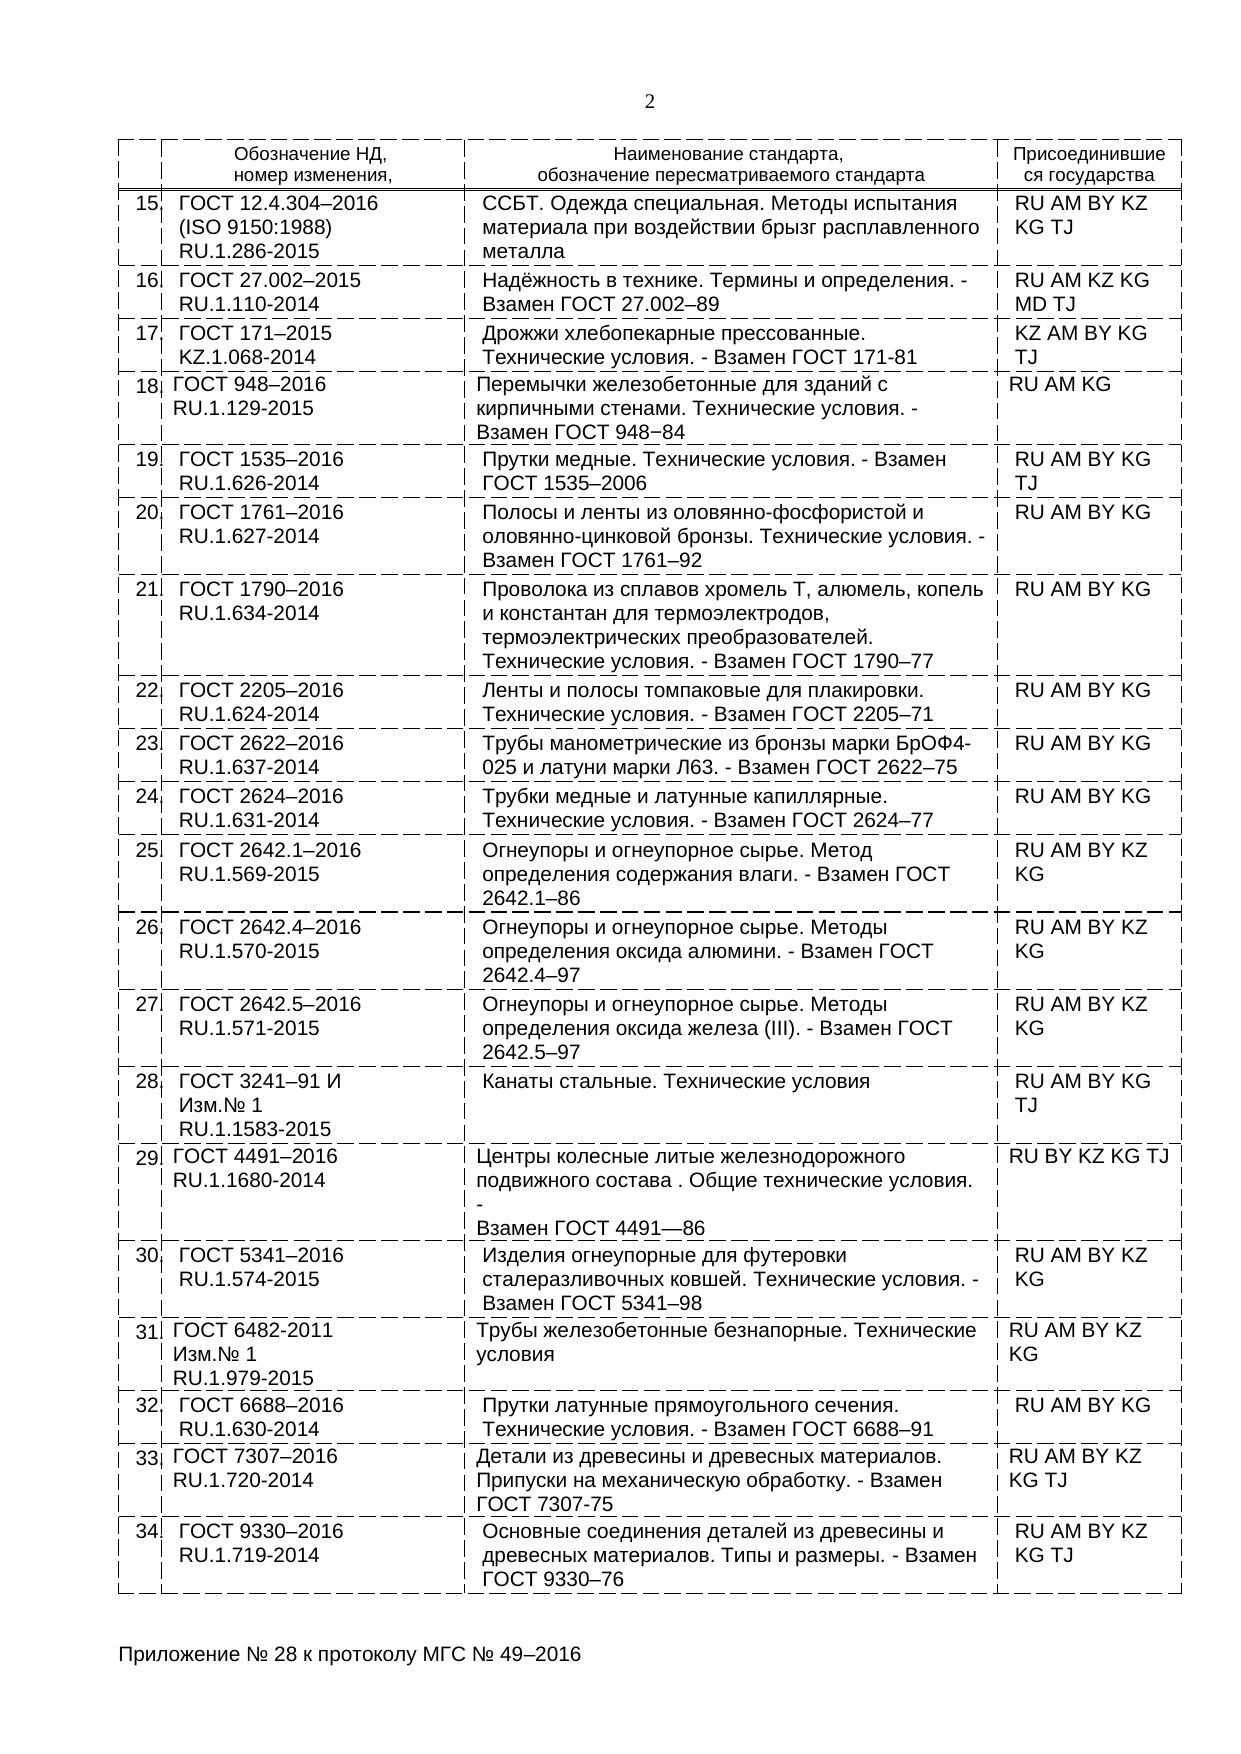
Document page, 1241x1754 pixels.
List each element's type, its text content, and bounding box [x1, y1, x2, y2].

table_cell ГОСТ 27.002‒2015 RU.1.110-2014 [161, 265, 465, 318]
table_cell RU AM BY KZ KG [997, 834, 1181, 911]
table_cell ГОСТ 2642.4‒2016 RU.1.570-2015 [161, 911, 465, 988]
table_cell ГОСТ 171‒2015 KZ.1.068-2014 [161, 318, 465, 371]
table_cell KZ AM BY KG TJ [997, 318, 1181, 371]
table_cell [118, 1516, 161, 1593]
table_cell [118, 1066, 161, 1143]
table_cell ГОСТ 948‒2016 RU.1.129-2015 [161, 371, 465, 444]
table_cell ГОСТ 9330‒2016 RU.1.719-2014 [161, 1516, 465, 1593]
table_cell Огнеупоры и огнеупорное сырье. Методы определения оксида железа (III). - Взамен ГОСТ 2642.5–97 [465, 989, 997, 1066]
table_cell ГОСТ 2205‒2016 RU.1.624-2014 [161, 675, 465, 728]
table_cell Огнеупоры и огнеупорное сырье. Метод определения содержания влаги. - Взамен ГОСТ 2642.1–86 [465, 834, 997, 911]
table_cell ГОСТ 6482-2011 Изм.№ 1 RU.1.979-2015 [161, 1317, 465, 1389]
table_cell ГОСТ 2642.5‒2016 RU.1.571-2015 [161, 989, 465, 1066]
table_cell RU AM BY KZ KG [997, 989, 1181, 1066]
table_cell RU AM BY KG [997, 675, 1181, 728]
table_cell ГОСТ 2642.1‒2016 RU.1.569-2015 [161, 834, 465, 911]
table_cell [118, 1317, 161, 1389]
table_cell [118, 497, 161, 574]
table_cell ССБТ. Одежда специальная. Методы испытания материала при воздействии брызг расплавленного металла [465, 191, 997, 264]
table_cell RU AM KG [997, 371, 1181, 444]
table_cell [118, 989, 161, 1066]
table_cell RU AM BY KG [997, 497, 1181, 574]
table_cell [118, 781, 161, 834]
table_cell Изделия огнеупорные для футеровки сталеразливочных ковшей. Технические условия. - Взамен ГОСТ 5341–98 [465, 1240, 997, 1317]
table_cell Трубы железобетонные безнапорные. Технические условия [465, 1317, 997, 1389]
table_cell RU AM BY KZ KG [997, 1317, 1181, 1389]
table_cell Полосы и ленты из оловянно-фосфористой и оловянно-цинковой бронзы. Технические условия. - Взамен ГОСТ 1761–92 [465, 497, 997, 574]
table_cell RU AM BY KG TJ [997, 444, 1181, 497]
table_cell ГОСТ 5341‒2016 RU.1.574-2015 [161, 1240, 465, 1317]
table_cell RU AM BY KZ KG [997, 1240, 1181, 1317]
table_cell ГОСТ 4491‒2016 RU.1.1680-2014 [161, 1143, 465, 1239]
table_cell ГОСТ 1535‒2016 RU.1.626-2014 [161, 444, 465, 497]
table_cell [118, 911, 161, 988]
table_cell RU BY KZ KG TJ [997, 1143, 1181, 1239]
table_cell RU AM BY KG [997, 574, 1181, 675]
table_cell ГОСТ 2622‒2016 RU.1.637-2014 [161, 728, 465, 781]
table_cell [118, 1240, 161, 1317]
table_cell RU AM BY KG [997, 1390, 1181, 1443]
table_cell [118, 728, 161, 781]
table_cell [118, 371, 161, 444]
table_cell [118, 318, 161, 371]
table_header Присоединившиеся государства [997, 139, 1181, 187]
table_cell RU AM BY KZ KG TJ [997, 191, 1181, 264]
table_cell Прутки медные. Технические условия. - Взамен ГОСТ 1535–2006 [465, 444, 997, 497]
table_cell ГОСТ 3241‒91 И Изм.№ 1 RU.1.1583-2015 [161, 1066, 465, 1143]
table_cell [118, 834, 161, 911]
table_cell Прутки латунные прямоугольного сечения. Технические условия. - Взамен ГОСТ 6688–91 [465, 1390, 997, 1443]
table_cell Ленты и полосы томпаковые для плакировки. Технические условия. - Взамен ГОСТ 2205–71 [465, 675, 997, 728]
table_cell RU AM BY KZ KG [997, 911, 1181, 988]
table_cell [118, 265, 161, 318]
table_cell ГОСТ 7307‒2016 RU.1.720-2014 [161, 1443, 465, 1516]
table_cell ГОСТ 2624‒2016 RU.1.631-2014 [161, 781, 465, 834]
table_cell ГОСТ 6688‒2016 RU.1.630-2014 [161, 1390, 465, 1443]
table_cell Проволока из сплавов хромель Т, алюмель, копель и константан для термоэлектродов, термоэлектрических преобразователей. Технические условия. - Взамен ГОСТ 1790–77 [465, 574, 997, 675]
table_cell [118, 1143, 161, 1239]
table_cell Дрожжи хлебопекарные прессованные. Технические условия. - Взамен ГОСТ 171-81 [465, 318, 997, 371]
table_cell [118, 1390, 161, 1443]
table_cell [118, 444, 161, 497]
table_cell [118, 675, 161, 728]
table_cell RU AM BY KZ KG TJ [997, 1443, 1181, 1516]
table_cell Трубки медные и латунные капиллярные. Технические условия. - Взамен ГОСТ 2624–77 [465, 781, 997, 834]
table_cell RU AM BY KZ KG TJ [997, 1516, 1181, 1593]
table_cell ГОСТ 1761‒2016 RU.1.627-2014 [161, 497, 465, 574]
table_cell ГОСТ 1790‒2016 RU.1.634-2014 [161, 574, 465, 675]
table_cell Детали из древесины и древесных материалов. Припуски на механическую обработку. - Взамен ГОСТ 7307-75 [465, 1443, 997, 1516]
table_cell [118, 1443, 161, 1516]
table_cell Основные соединения деталей из древесины и древесных материалов. Типы и размеры. - Взамен ГОСТ 9330–76 [465, 1516, 997, 1593]
table_cell Трубы манометрические из бронзы марки БрОФ4-025 и латуни марки Л63. - Взамен ГОСТ 2622–75 [465, 728, 997, 781]
table_cell [118, 574, 161, 675]
table_cell Канаты стальные. Технические условия [465, 1066, 997, 1143]
table_cell Перемычки железобетонные для зданий с кирпичными стенами. Технические условия. - Взамен ГОСТ 948−84 [465, 371, 997, 444]
table_cell Надёжность в технике. Термины и определения. - Взамен ГОСТ 27.002–89 [465, 265, 997, 318]
table_cell ГОСТ 12.4.304‒2016 (ISO 9150:1988) RU.1.286-2015 [161, 191, 465, 264]
table_cell Огнеупоры и огнеупорное сырье. Методы определения оксида алюмини. - Взамен ГОСТ 2642.4–97 [465, 911, 997, 988]
table_cell RU AM BY KG [997, 781, 1181, 834]
table_cell [118, 191, 161, 264]
table_header Обозначение НД, номер изменения, [161, 139, 465, 187]
table_cell Центры колесные литые железнодорожного подвижного состава . Общие технические условия. - Взамен ГОСТ 4491—86 [465, 1143, 997, 1239]
table_header [118, 139, 161, 187]
table_cell RU AM KZ KG MD TJ [997, 265, 1181, 318]
table_cell RU AM BY KG [997, 728, 1181, 781]
table_header Наименование стандарта, обозначение пересматриваемого стандарта [465, 139, 997, 187]
table_cell RU AM BY KG TJ [997, 1066, 1181, 1143]
